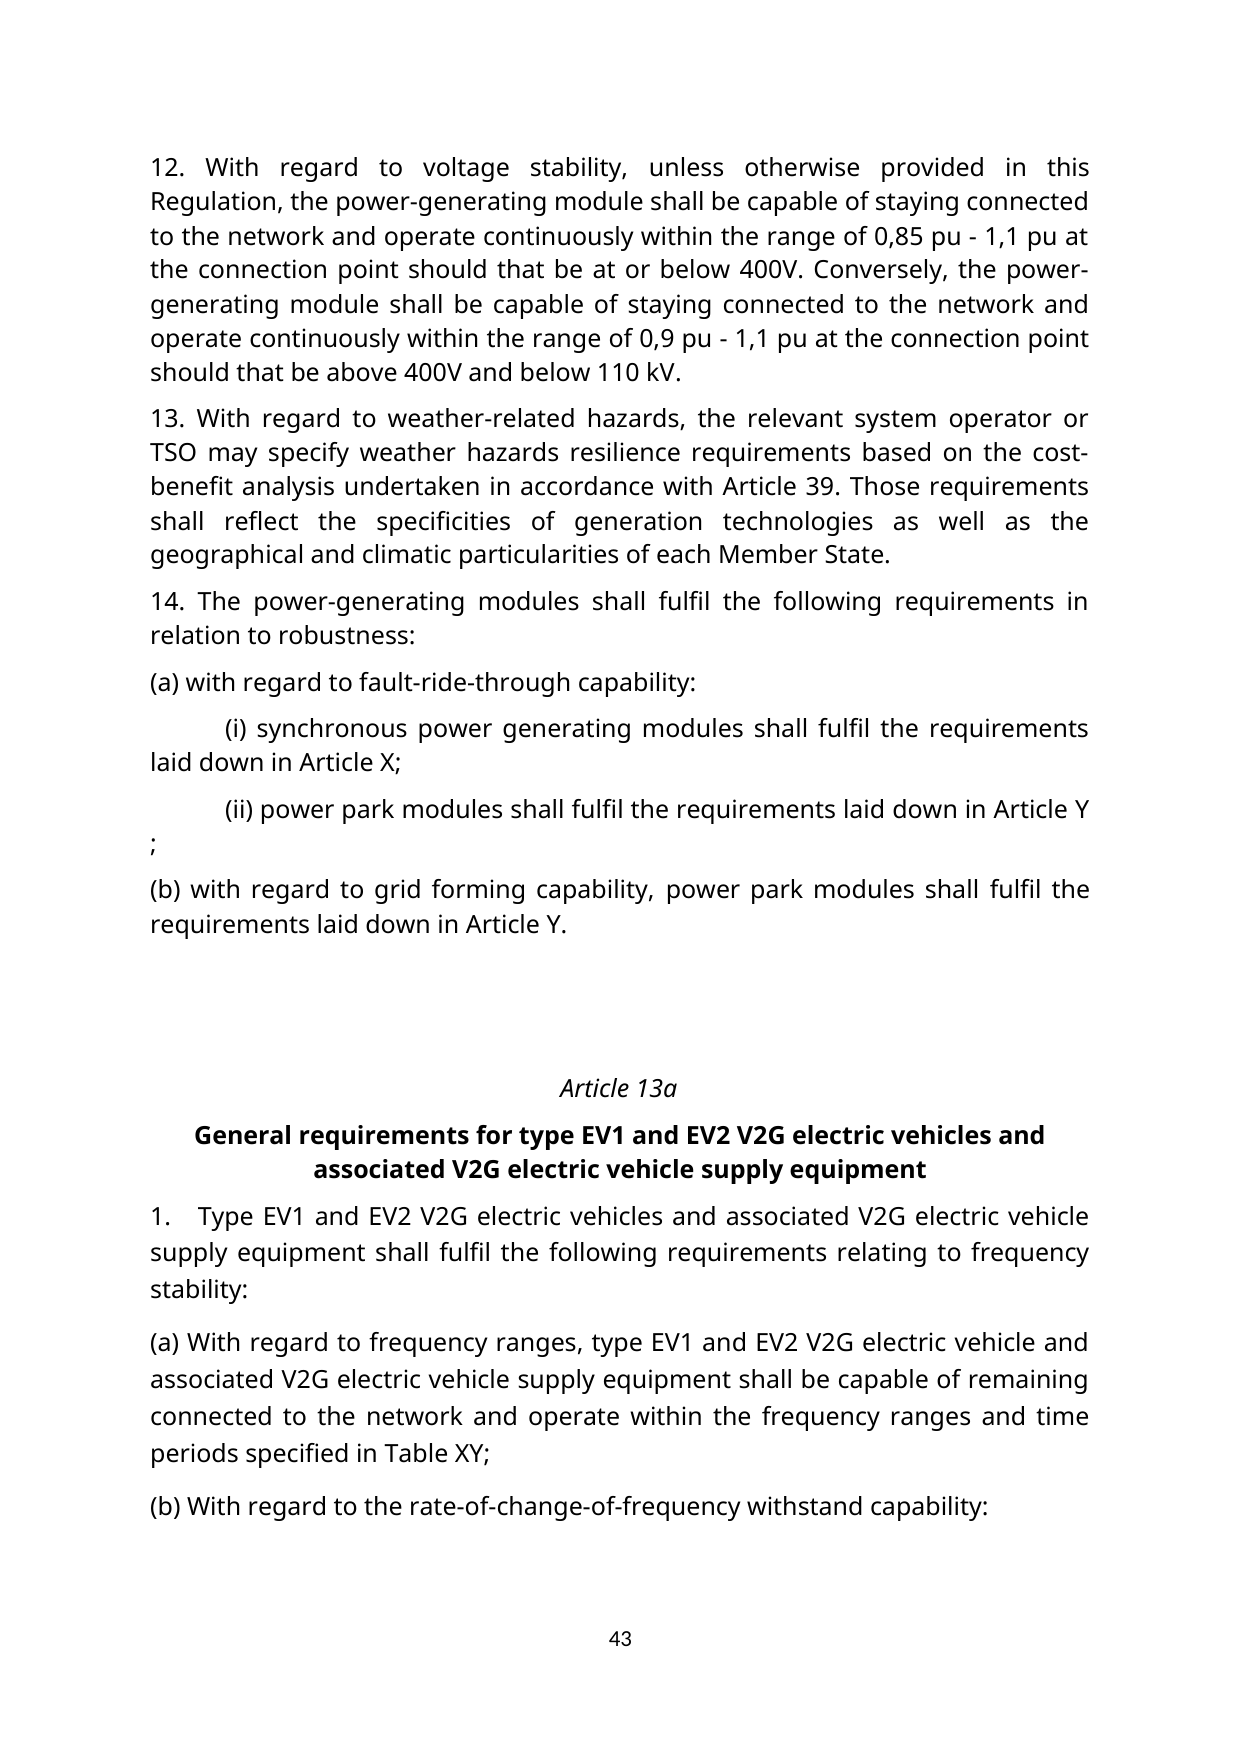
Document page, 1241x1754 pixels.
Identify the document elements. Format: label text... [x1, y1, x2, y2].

text General requirements for type EV1 and EV2 V2G electric vehicles and associated V2G electric vehicle supply equipment [150, 1117, 1090, 1186]
text (b) with regard to grid forming capability, power park modules shall fulfil the requirements laid down in Article Y. [150, 872, 1090, 940]
text (a) with regard to fault-ride-through capability: [150, 664, 1090, 698]
subtitle Article 13a [150, 1071, 1090, 1105]
text 14. The power-generating modules shall fulfil the following requirements in relation to robustness: [150, 584, 1090, 652]
text (b) With regard to the rate-of-change-of-frequency withstand capability: [150, 1489, 1090, 1523]
text (i) synchronous power generating modules shall fulfil the requirements laid down in Article X; [150, 711, 1090, 779]
text (a) With regard to frequency ranges, type EV1 and EV2 V2G electric vehicle and associated V2G electric vehicle supply equipment shall be capable of remaining connected to the network and operate within the frequency ranges and time periods specified in Table XY; [150, 1325, 1090, 1469]
text 13. With regard to weather-related hazards, the relevant system operator or TSO may specify weather hazards resilience requirements based on the cost-benefit analysis undertaken in accordance with Article 39. Those requirements shall reflect the specificities of generation technologies as well as the geographical and climatic particularities of each Member State. [150, 401, 1090, 571]
text 12. With regard to voltage stability, unless otherwise provided in this Regulation, the power-generating module shall be capable of staying connected to the network and operate continuously within the range of 0,85 pu - 1,1 pu at the connection point should that be at or below 400V. Conversely, the power-generating module shall be capable of staying connected to the network and operate continuously within the range of 0,9 pu - 1,1 pu at the connection point should that be above 400V and below 110 kV. [150, 150, 1090, 388]
text (ii) power park modules shall fulfil the requirements laid down in Article Y ; [150, 792, 1090, 860]
text 1. Type EV1 and EV2 V2G electric vehicles and associated V2G electric vehicle supply equipment shall fulfil the following requirements relating to frequency stability: [150, 1198, 1090, 1306]
